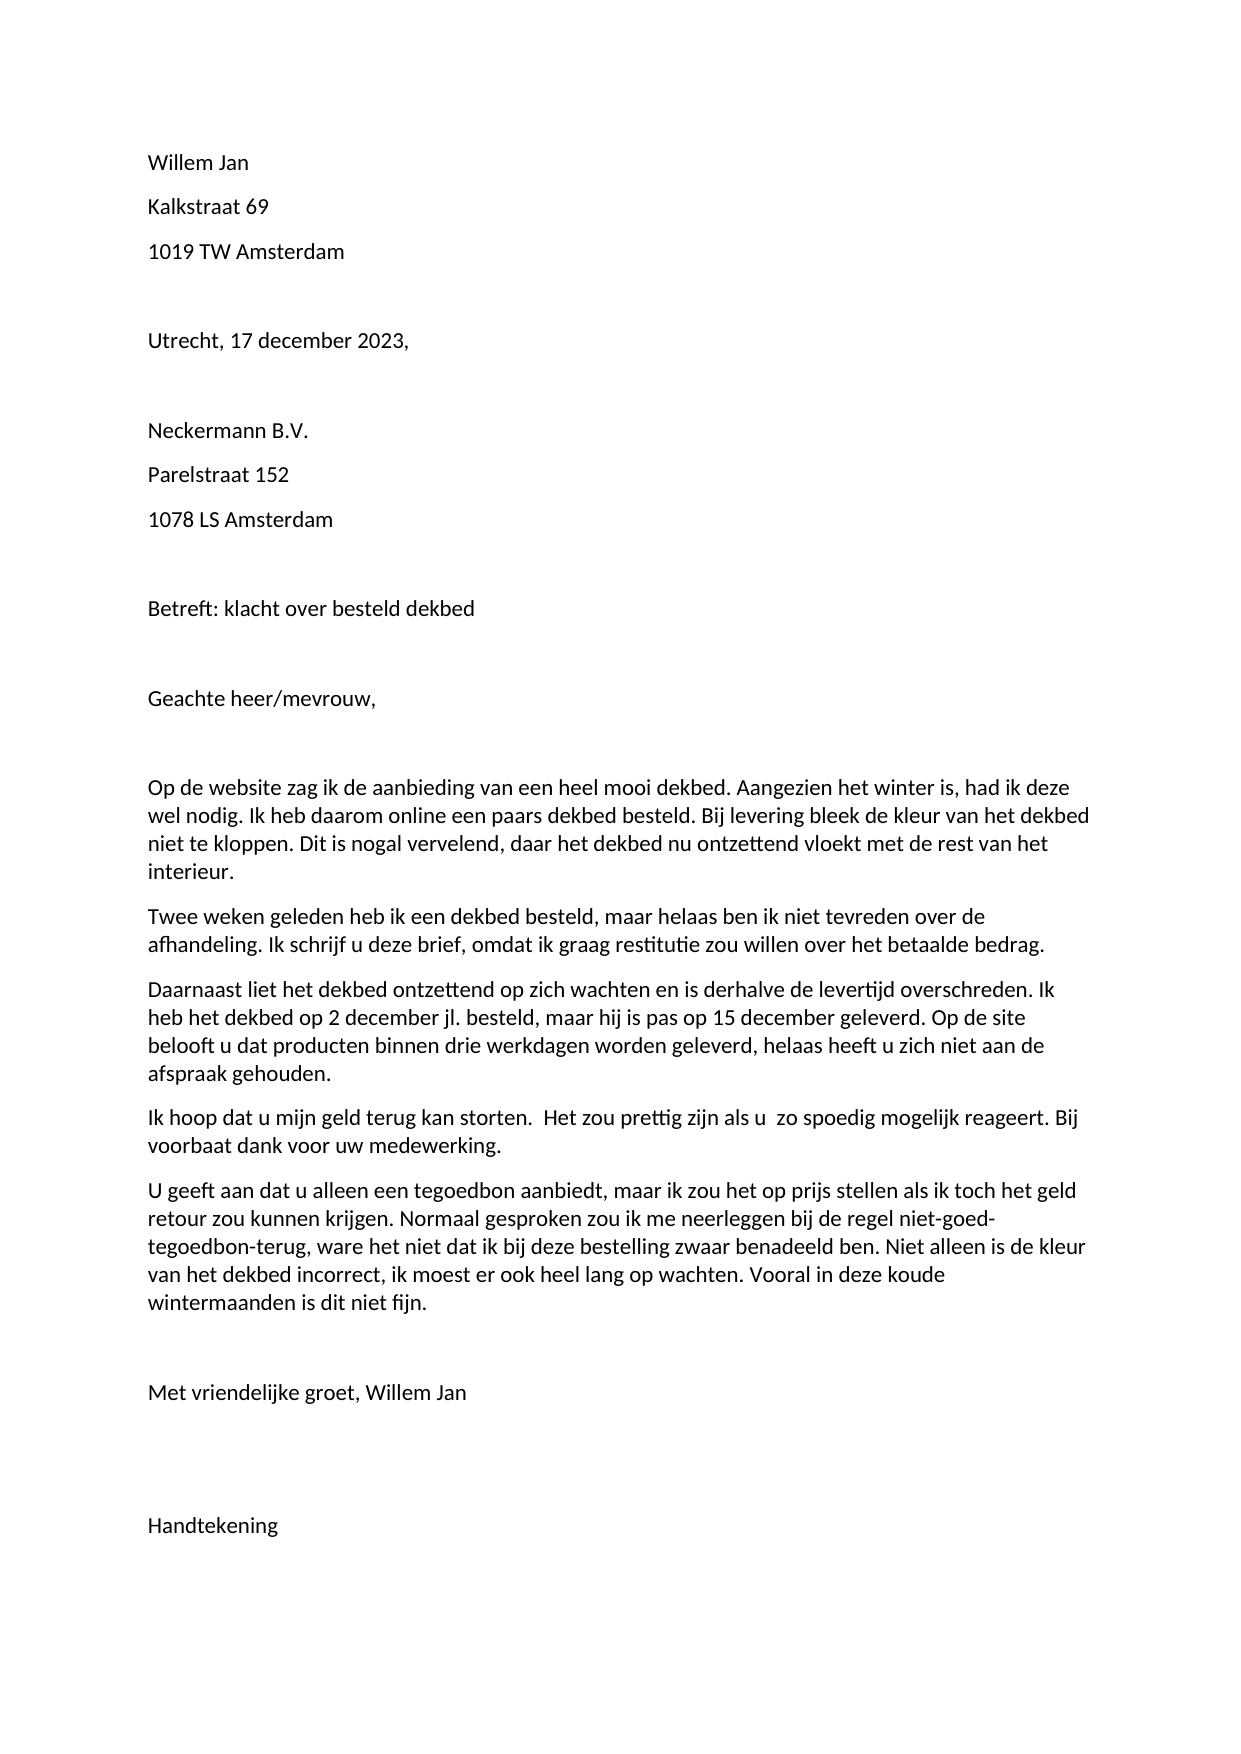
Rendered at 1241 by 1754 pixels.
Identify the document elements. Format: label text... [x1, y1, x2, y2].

text Met vriendelijke groet, Willem Jan [148, 1378, 1093, 1406]
text Parelstraat 152 [148, 460, 1093, 488]
text 1078 LS Amsterdam [148, 505, 1093, 533]
text Kalkstraat 69 [148, 192, 1093, 220]
text Twee weken geleden heb ik een dekbed besteld, maar helaas ben ik niet tevreden over de afhandeling. Ik schrijf u deze brief, omdat ik graag restitutie zou willen over het betaalde bedrag. [148, 902, 1093, 958]
text Handtekening [148, 1512, 1093, 1540]
text Willem Jan [148, 148, 1093, 176]
text Betreft: klacht over besteld dekbed [148, 594, 1093, 622]
text Daarnaast liet het dekbed ontzettend op zich wachten en is derhalve de levertijd overschreden. Ik heb het dekbed op 2 december jl. besteld, maar hij is pas op 15 december geleverd. Op de site belooft u dat producten binnen drie werkdagen worden geleverd, helaas heeft u zich niet aan de afspraak gehouden. [148, 975, 1093, 1087]
text Ik hoop dat u mijn geld terug kan storten. Het zou prettig zijn als u zo spoedig mogelijk reageert. Bij voorbaat dank voor uw medewerking. [148, 1103, 1093, 1159]
text Op de website zag ik de aanbieding van een heel mooi dekbed. Aangezien het winter is, had ik deze wel nodig. Ik heb daarom online een paars dekbed besteld. Bij levering bleek de kleur van het dekbed niet te kloppen. Dit is nogal vervelend, daar het dekbed nu ontzettend vloekt met de rest van het interieur. [148, 773, 1093, 885]
text Geachte heer/mevrouw, [148, 684, 1093, 712]
text Neckermann B.V. [148, 416, 1093, 444]
text 1019 TW Amsterdam [148, 237, 1093, 265]
text Utrecht, 17 december 2023, [148, 326, 1093, 354]
text U geeft aan dat u alleen een tegoedbon aanbiedt, maar ik zou het op prijs stellen als ik toch het geld retour zou kunnen krijgen. Normaal gesproken zou ik me neerleggen bij de regel niet-goed-tegoedbon-terug, ware het niet dat ik bij deze bestelling zwaar benadeeld ben. Niet alleen is de kleur van het dekbed incorrect, ik moest er ook heel lang op wachten. Vooral in deze koude wintermaanden is dit niet fijn. [148, 1176, 1093, 1316]
